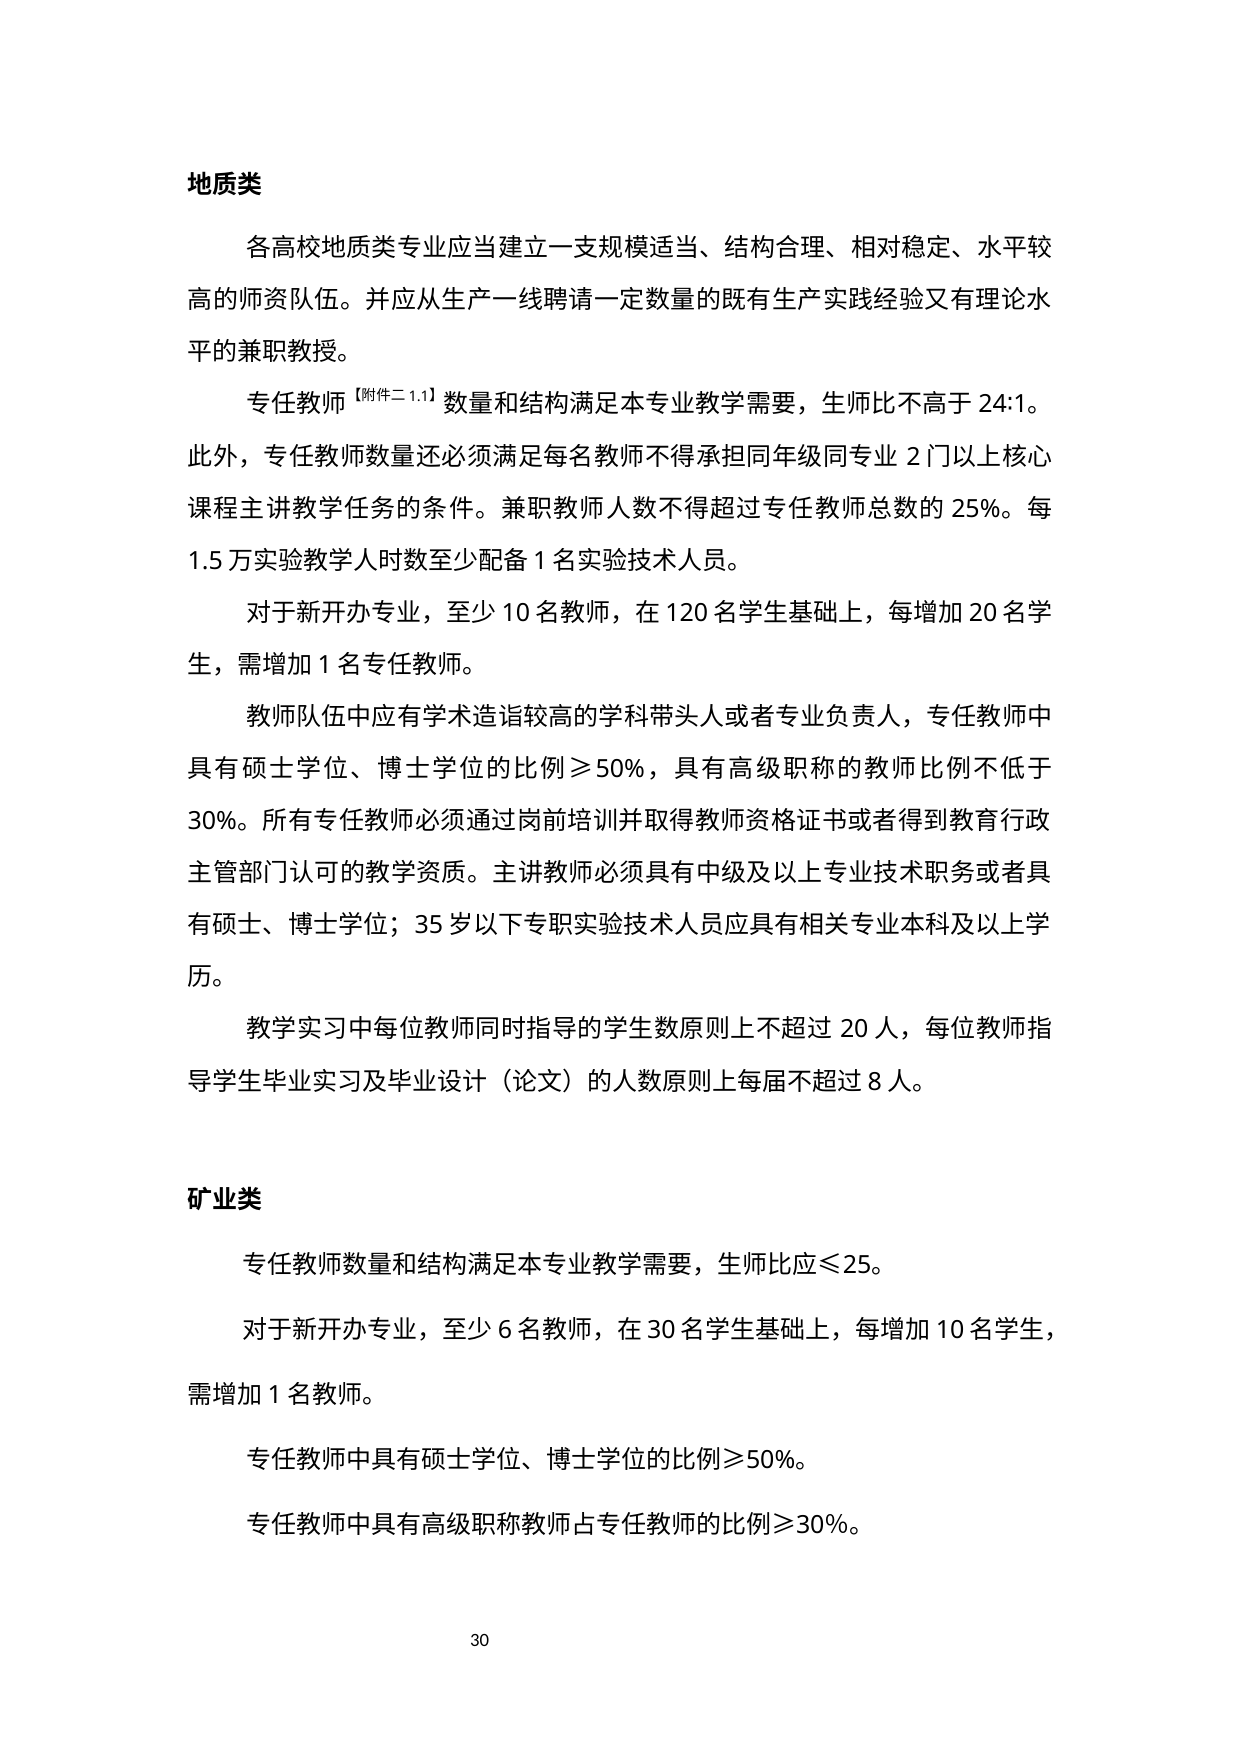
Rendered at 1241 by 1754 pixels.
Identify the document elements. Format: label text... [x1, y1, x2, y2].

text 教学实习中每位教师同时指导的学生数原则上不超过20人，每位教师指导学生毕业实习及毕业设计（论文）的人数原则上每届不超过8人。 [187, 996, 1053, 1100]
text 对于新开办专业，至少10名教师，在120名学生基础上，每增加20名学生，需增加1名专任教师。 [187, 579, 1053, 684]
text 专任教师数量和结构满足本专业教学需要，生师比应≤25。 [187, 1230, 1053, 1295]
subtitle 矿业类 [187, 1165, 1053, 1230]
text 专任教师中具有高级职称教师占专任教师的比例≥30％。 [187, 1490, 1053, 1555]
text 教师队伍中应有学术造诣较高的学科带头人或者专业负责人，专任教师中具有硕士学位、博士学位的比例≥50%，具有高级职称的教师比例不低于30%。所有专任教师必须通过岗前培训并取得教师资格证书或者得到教育行政主管部门认可的教学资质。主讲教师必须具有中级及以上专业技术职务或者具有硕士、博士学位；35岁以下专职实验技术人员应具有相关专业本科及以上学历。 [187, 684, 1053, 996]
subtitle 地质类 [187, 150, 1053, 215]
text 对于新开办专业，至少6名教师，在30名学生基础上，每增加10名学生，需增加1名教师。 [187, 1295, 1053, 1425]
text 专任教师【附件二1.1】数量和结构满足本专业教学需要，生师比不高于24∶1。此外，专任教师数量还必须满足每名教师不得承担同年级同专业2门以上核心课程主讲教学任务的条件。兼职教师人数不得超过专任教师总数的25%。每1.5万实验教学人时数至少配备1名实验技术人员。 [187, 371, 1053, 579]
text 专任教师中具有硕士学位、博士学位的比例≥50%。 [187, 1425, 1053, 1490]
text 各高校地质类专业应当建立一支规模适当、结构合理、相对稳定、水平较高的师资队伍。并应从生产一线聘请一定数量的既有生产实践经验又有理论水平的兼职教授。 [187, 215, 1053, 371]
